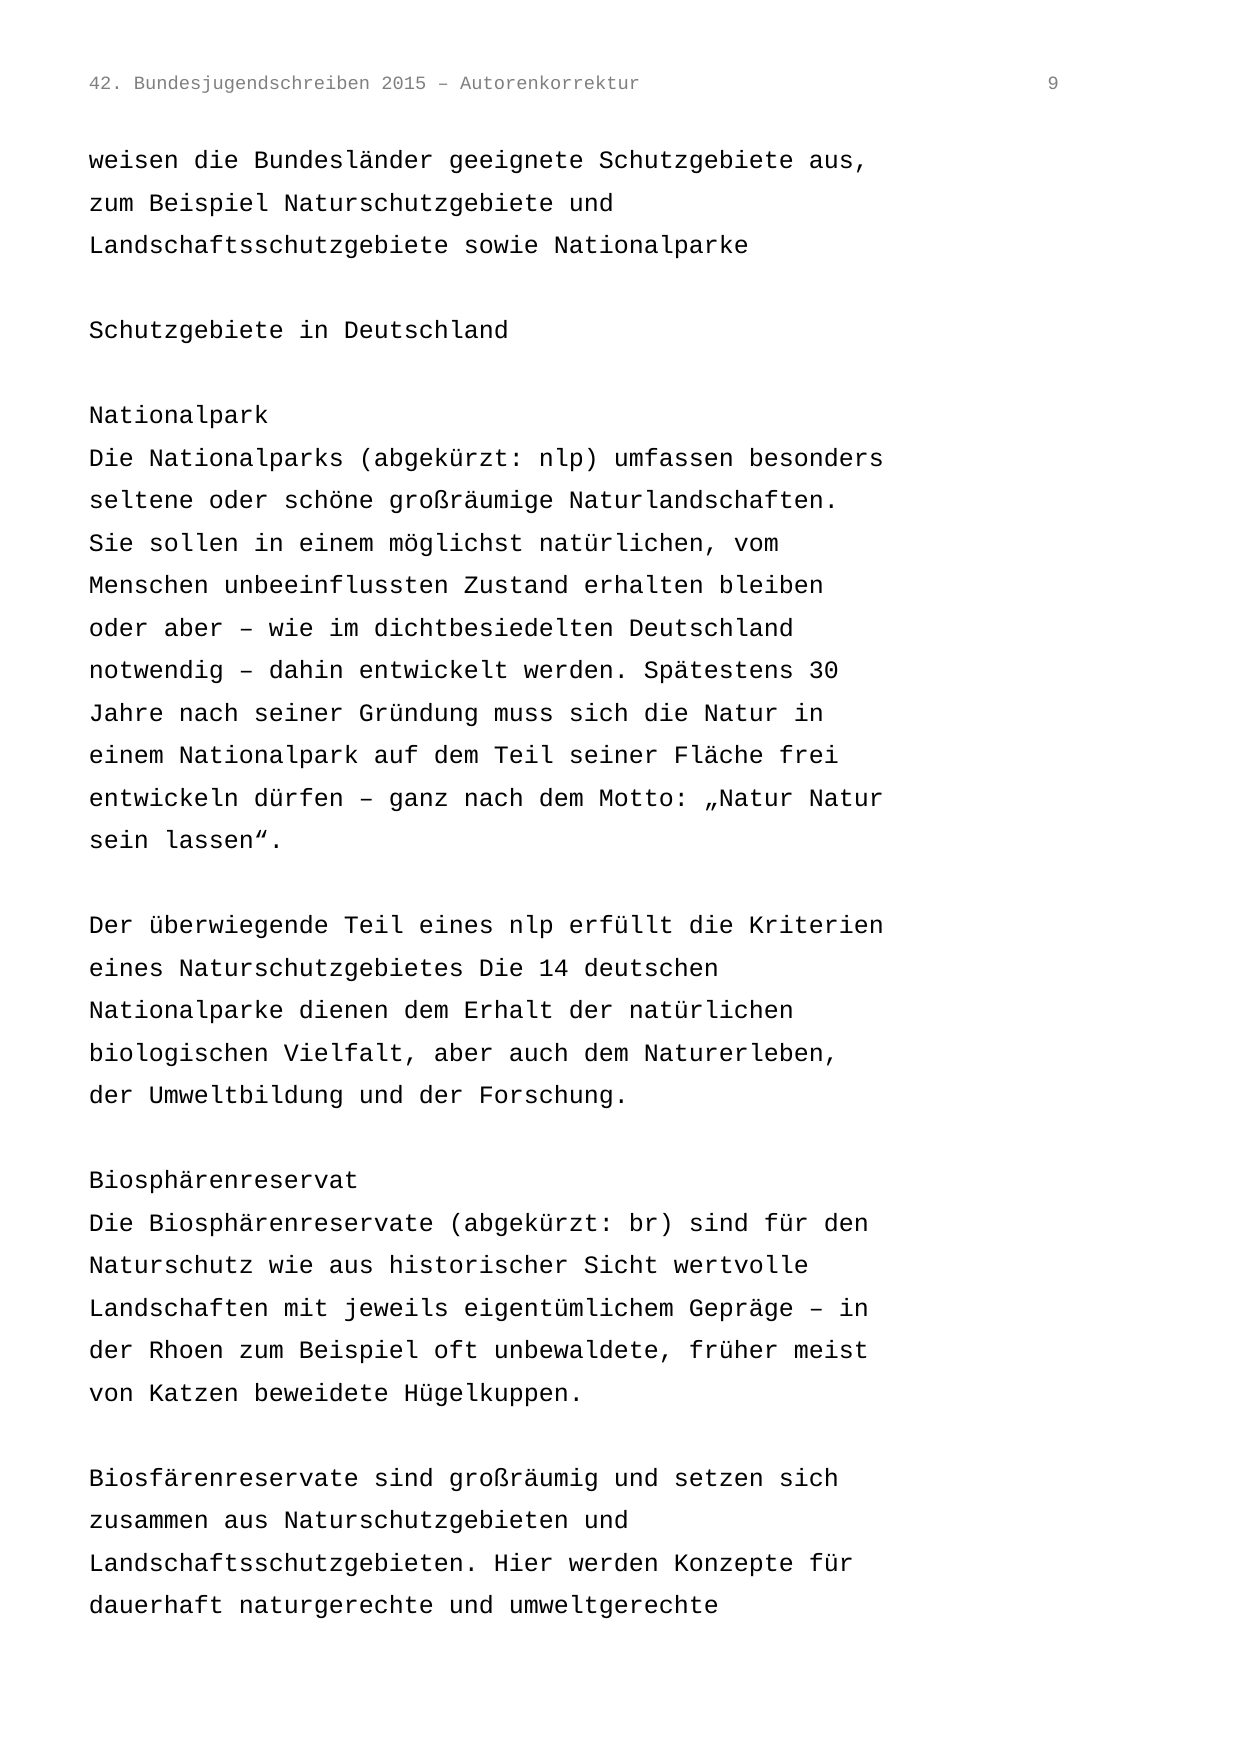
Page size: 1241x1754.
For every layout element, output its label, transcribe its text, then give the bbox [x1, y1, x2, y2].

text Die Nationalparks (abgekürzt: nlp) umfassen besonders seltene oder schöne großräumige Naturlandschaften. Sie sollen in einem möglichst natürlichen, vom Menschen unbeeinflussten Zustand erhalten bleiben oder aber – wie im dichtbesiedelten Deutschland notwendig – dahin entwickelt werden. Spätestens 30 Jahre nach seiner Gründung muss sich die Natur in einem Nationalpark auf dem Teil seiner Fläche frei entwickeln dürfen – ganz nach dem Motto: „Natur Natur sein lassen“. [89, 445, 886, 856]
text Der überwiegende Teil eines nlp erfüllt die Kriterien eines Naturschutzgebietes Die 14 deutschen Nationalparke dienen dem Erhalt der natürlichen biologischen Vielfalt, aber auch dem Naturerleben, der Umweltbildung und der Forschung. [89, 913, 886, 1111]
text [89, 1465, 886, 1621]
text Biosphärenreservat [89, 1168, 886, 1196]
text weisen die Bundesländer geeignete Schutzgebiete aus, zum Beispiel Naturschutzgebiete und Landschaftsschutzgebiete sowie Nationalparke [89, 148, 886, 261]
text Die Biosphärenreservate (abgekürzt: br) sind für den Naturschutz wie aus historischer Sicht wertvolle Landschaften mit jeweils eigentümlichem Gepräge – in der Rhoen zum Beispiel oft unbewaldete, früher meist von Katzen beweidete Hügelkuppen. [89, 1210, 886, 1408]
text Schutzgebiete in Deutschland [89, 318, 886, 346]
text Nationalpark [89, 403, 886, 431]
